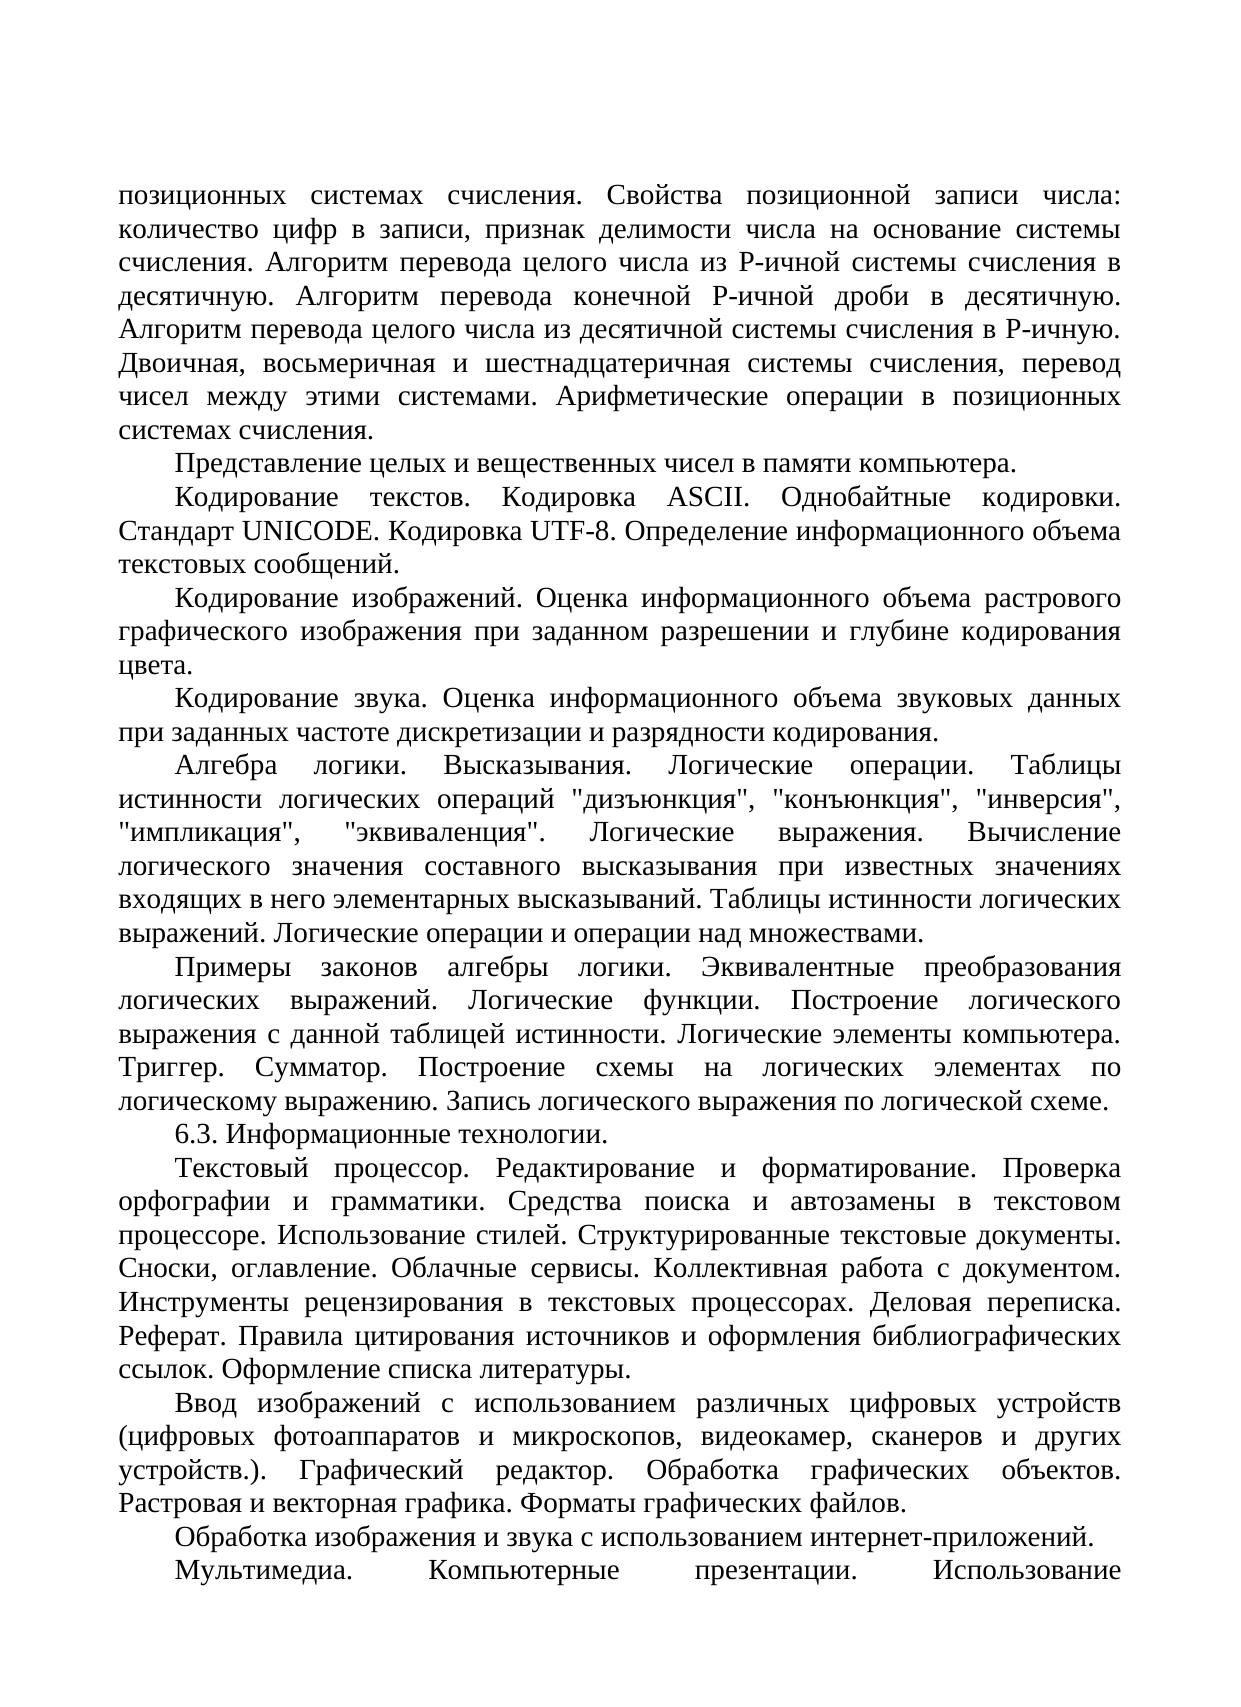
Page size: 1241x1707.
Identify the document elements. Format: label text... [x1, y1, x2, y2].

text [118, 1552, 1122, 1586]
text 6.3. Информационные технологии. [118, 1116, 1122, 1150]
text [118, 177, 1122, 446]
text Кодирование текстов. Кодировка ASCII. Однобайтные кодировки. Стандарт UNICODE. Кодировка UTF-8. Определение информационного объема текстовых сообщений. [118, 479, 1122, 580]
text Текстовый процессор. Редактирование и форматирование. Проверка орфографии и грамматики. Средства поиска и автозамены в текстовом процессоре. Использование стилей. Структурированные текстовые документы. Сноски, оглавление. Облачные сервисы. Коллективная работа с документом. Инструменты рецензирования в текстовых процессорах. Деловая переписка. Реферат. Правила цитирования источников и оформления библиографических ссылок. Оформление списка литературы. [118, 1150, 1122, 1385]
text Алгебра логики. Высказывания. Логические операции. Таблицы истинности логических операций "дизъюнкция", "конъюнкция", "инверсия", "импликация", "эквиваленция". Логические выражения. Вычисление логического значения составного высказывания при известных значениях входящих в него элементарных высказываний. Таблицы истинности логических выражений. Логические операции и операции над множествами. [118, 747, 1122, 949]
text Представление целых и вещественных чисел в памяти компьютера. [118, 446, 1122, 479]
text Обработка изображения и звука с использованием интернет-приложений. [118, 1519, 1122, 1552]
text Ввод изображений с использованием различных цифровых устройств (цифровых фотоаппаратов и микроскопов, видеокамер, сканеров и других устройств.). Графический редактор. Обработка графических объектов. Растровая и векторная графика. Форматы графических файлов. [118, 1385, 1122, 1519]
text Кодирование звука. Оценка информационного объема звуковых данных при заданных частоте дискретизации и разрядности кодирования. [118, 680, 1122, 747]
text Кодирование изображений. Оценка информационного объема растрового графического изображения при заданном разрешении и глубине кодирования цвета. [118, 580, 1122, 680]
text Примеры законов алгебры логики. Эквивалентные преобразования логических выражений. Логические функции. Построение логического выражения с данной таблицей истинности. Логические элементы компьютера. Триггер. Сумматор. Построение схемы на логических элементах по логическому выражению. Запись логического выражения по логической схеме. [118, 949, 1122, 1116]
